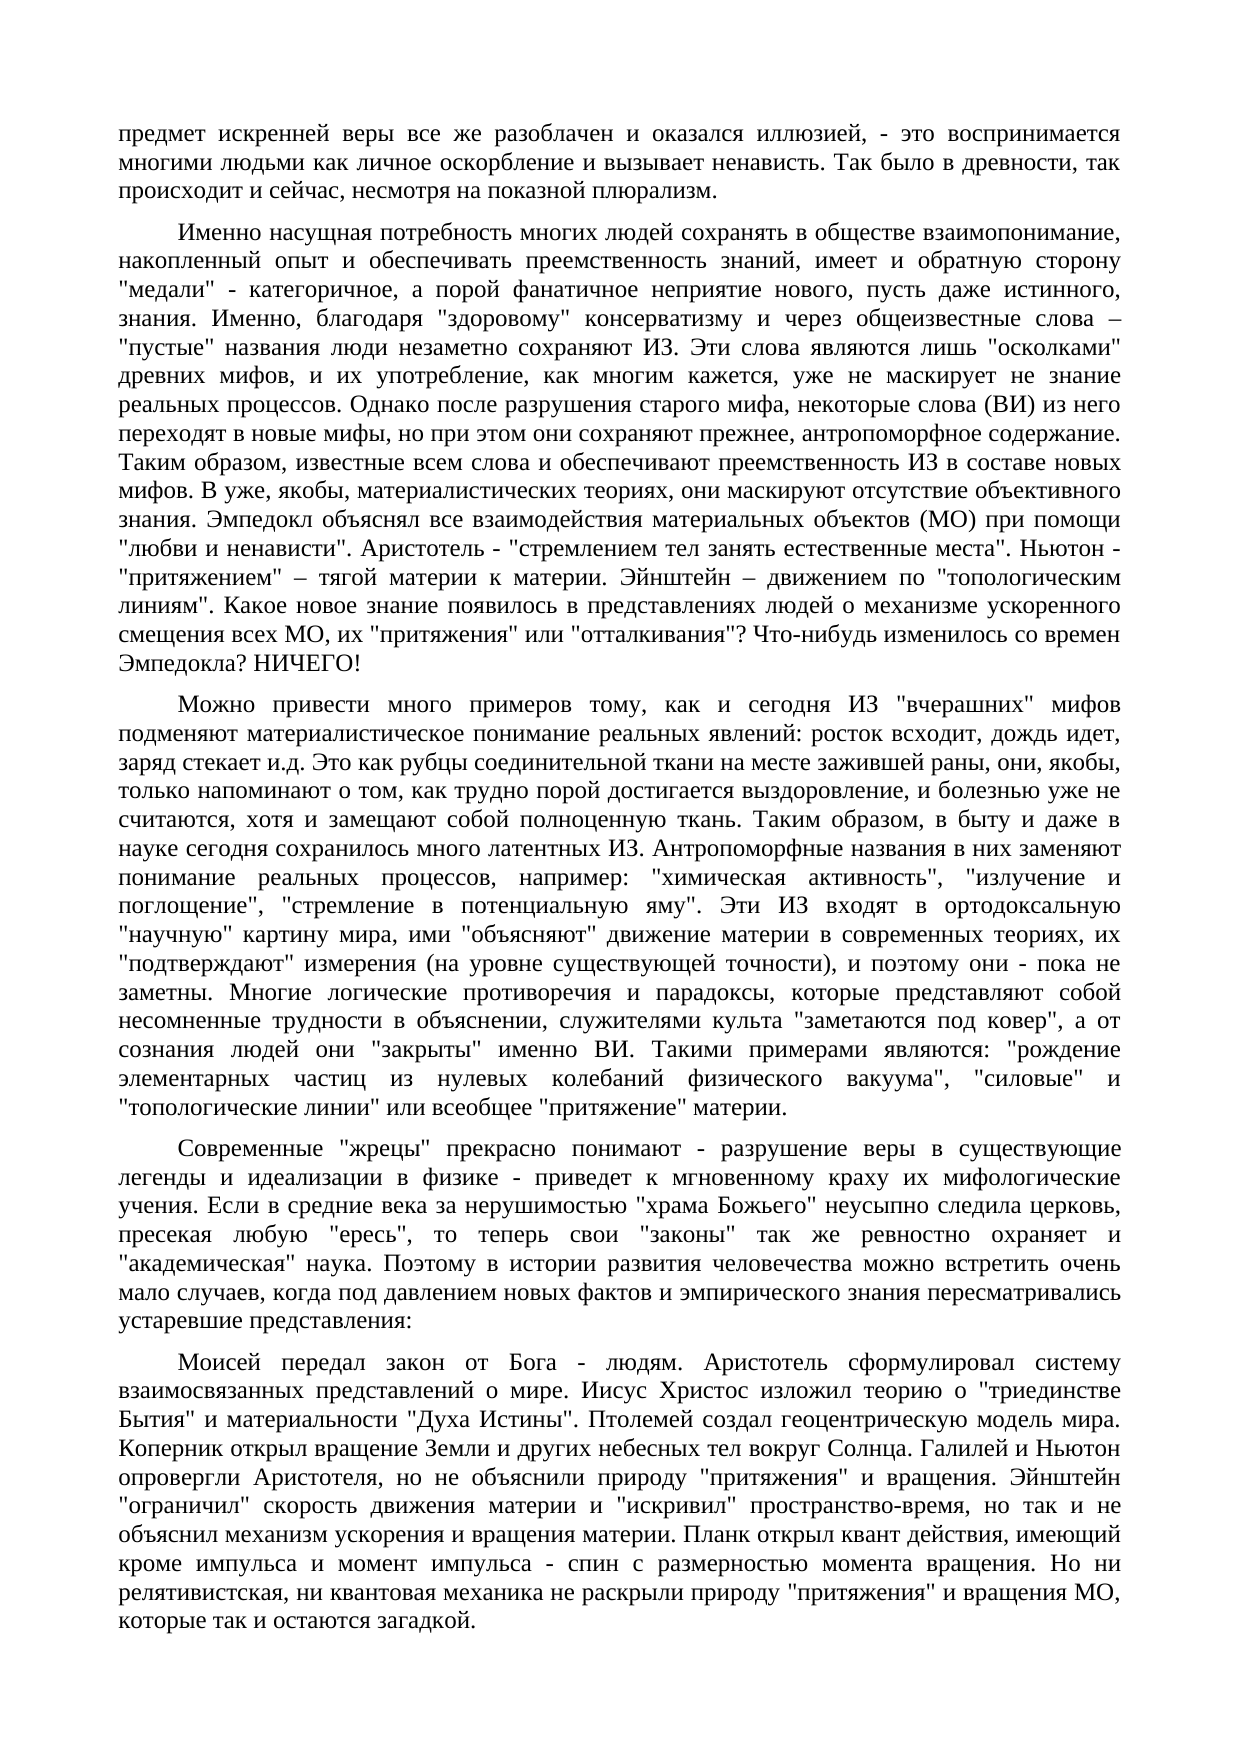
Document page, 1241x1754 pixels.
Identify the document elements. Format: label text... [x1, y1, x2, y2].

text Можно привести много примеров тому, как и сегодня ИЗ "вчерашних" мифов подменяют материалистическое понимание реальных явлений: росток всходит, дождь идет, заряд стекает и.д. Это как рубцы соединительной ткани на месте зажившей раны, они, якобы, только напоминают о том, как трудно порой достигается выздоровление, и болезнью уже не считаются, хотя и замещают собой полноценную ткань. Таким образом, в быту и даже в науке сегодня сохранилось много латентных ИЗ. Антропоморфные названия в них заменяют понимание реальных процессов, например: "химическая активность", "излучение и поглощение", "стремление в потенциальную яму". Эти ИЗ входят в ортодоксальную "научную" картину мира, ими "объясняют" движение материи в современных теориях, их "подтверждают" измерения (на уровне существующей точности), и поэтому они - пока не заметны. Многие логические противоречия и парадоксы, которые представляют собой несомненные трудности в объяснении, служителями культа "заметаются под ковер", а от сознания людей они "закрыты" именно ВИ. Такими примерами являются: "рождение элементарных частиц из нулевых колебаний физического вакуума", "силовые" и "топологические линии" или всеобщее "притяжение" материи. [118, 689, 1122, 1121]
text Моисей передал закон от Бога - людям. Аристотель сформулировал систему взаимосвязанных представлений о мире. Иисус Христос изложил теорию о "триединстве Бытия" и материальности "Духа Истины". Птолемей создал геоцентрическую модель мира. Коперник открыл вращение Земли и других небесных тел вокруг Солнца. Галилей и Ньютон опровергли Аристотеля, но не объяснили природу "притяжения" и вращения. Эйнштейн "ограничил" скорость движения материи и "искривил" пространство-время, но так и не объяснил механизм ускорения и вращения материи. Планк открыл квант действия, имеющий кроме импульса и момент импульса - спин с размерностью момента вращения. Но ни релятивистская, ни квантовая механика не раскрыли природу "притяжения" и вращения МО, которые так и остаются загадкой. [118, 1347, 1122, 1634]
text Именно насущная потребность многих людей сохранять в обществе взаимопонимание, накопленный опыт и обеспечивать преемственность знаний, имеет и обратную сторону "медали" - категоричное, а порой фанатичное неприятие нового, пусть даже истинного, знания. Именно, благодаря "здоровому" консерватизму и через общеизвестные слова – "пустые" названия люди незаметно сохраняют ИЗ. Эти слова являются лишь "осколками" древних мифов, и их употребление, как многим кажется, уже не маскирует не знание реальных процессов. Однако после разрушения старого мифа, некоторые слова (ВИ) из него переходят в новые мифы, но при этом они сохраняют прежнее, антропоморфное содержание. Таким образом, известные всем слова и обеспечивают преемственность ИЗ в составе новых мифов. В уже, якобы, материалистических теориях, они маскируют отсутствие объективного знания. Эмпедокл объяснял все взаимодействия материальных объектов (МО) при помощи "любви и ненависти". Аристотель - "стремлением тел занять естественные места". Ньютон - "притяжением" – тягой материи к материи. Эйнштейн – движением по "топологическим линиям". Какое новое знание появилось в представлениях людей о механизме ускоренного смещения всех МО, их "притяжения" или "отталкивания"? Что-нибудь изменилось со времен Эмпедокла? НИЧЕГО! [118, 217, 1122, 677]
text Современные "жрецы" прекрасно понимают - разрушение веры в существующие легенды и идеализации в физике - приведет к мгновенному краху их мифологические учения. Если в средние века за нерушимостью "храма Божьего" неусыпно следила церковь, пресекая любую "ересь", то теперь свои "законы" так же ревностно охраняет и "академическая" наука. Поэтому в истории развития человечества можно встретить очень мало случаев, когда под давлением новых фактов и эмпирического знания пересматривались устаревшие представления: [118, 1133, 1122, 1334]
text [118, 118, 1122, 204]
